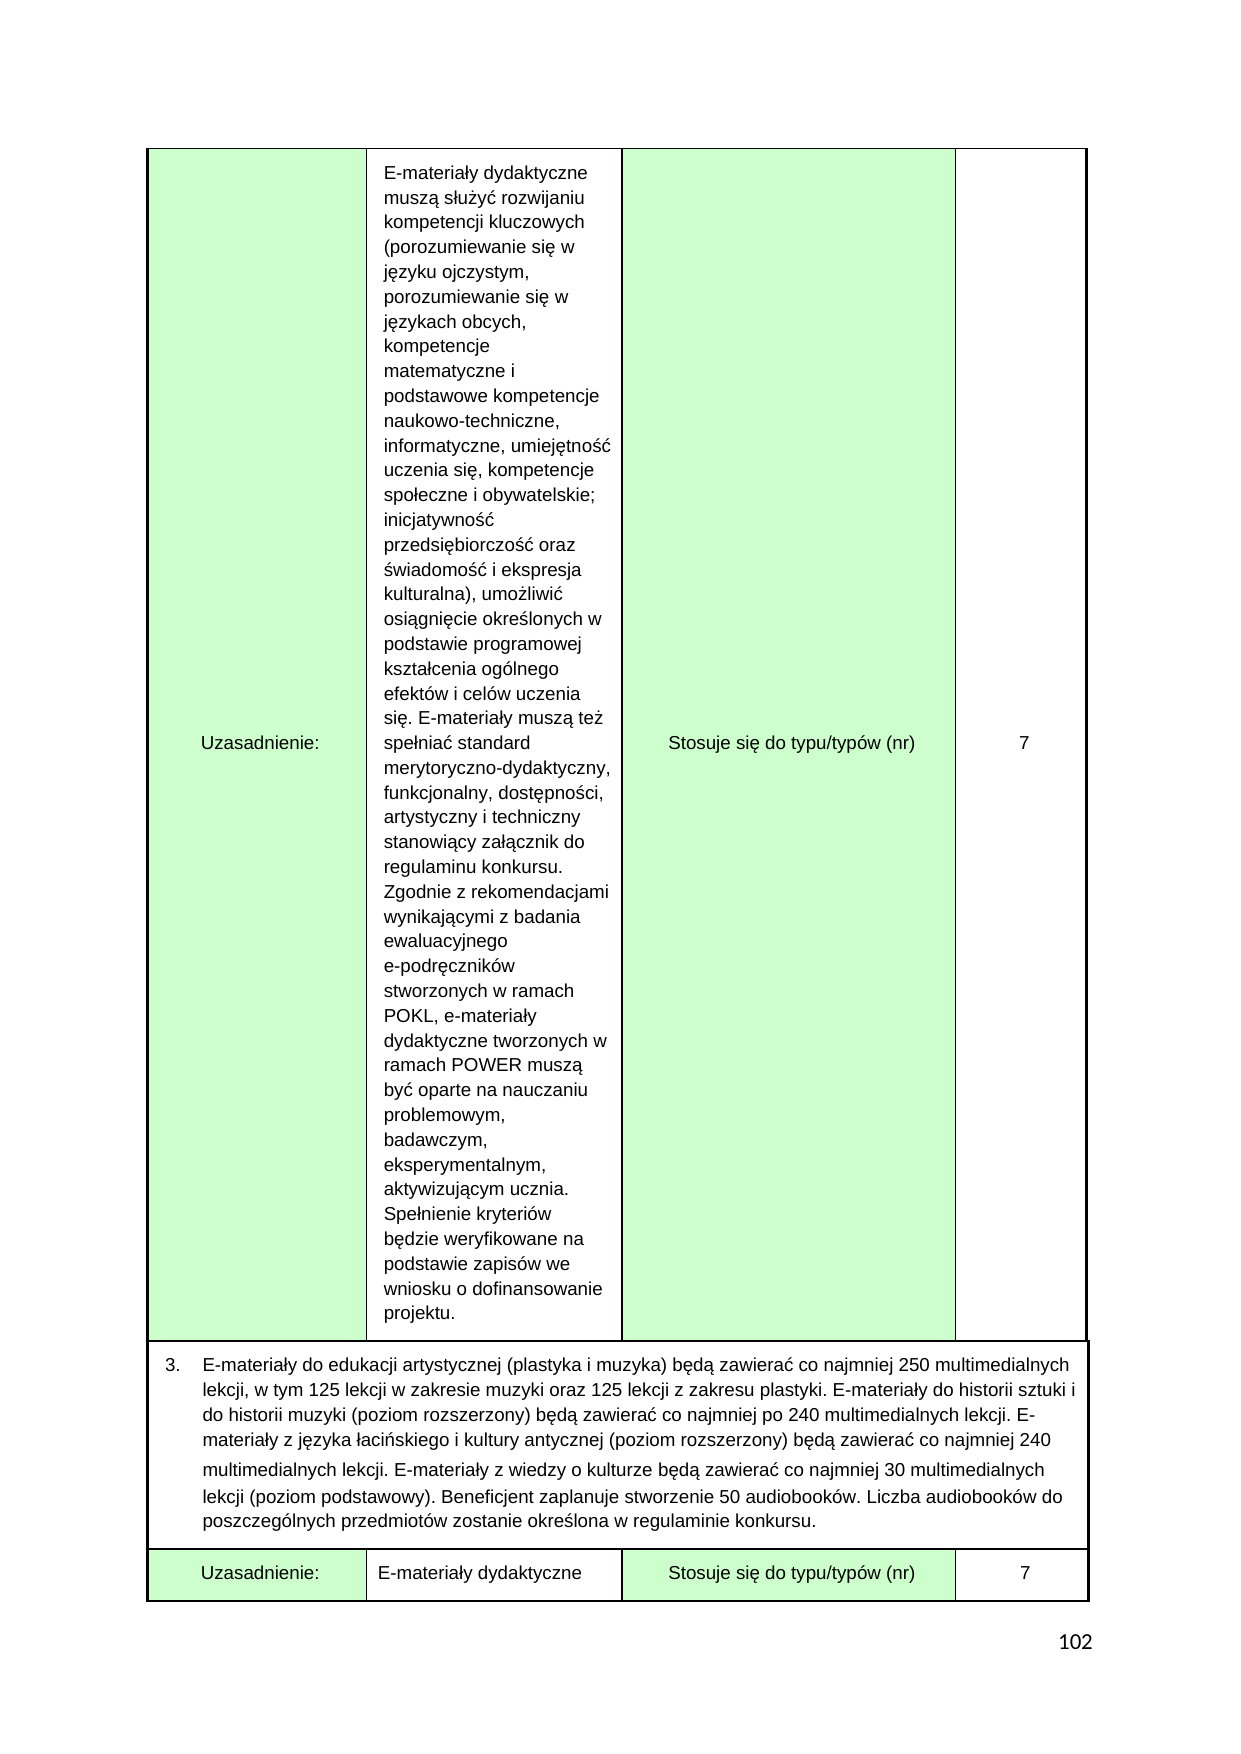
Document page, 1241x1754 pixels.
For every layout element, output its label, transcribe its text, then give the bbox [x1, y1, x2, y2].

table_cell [623, 1550, 955, 1600]
table_cell 7 [956, 1550, 1087, 1600]
table_cell Stosuje się do typu/typów (nr) [623, 149, 955, 1340]
table_cell E-materiały dydaktyczne muszą służyć rozwijaniu kompetencji kluczowych (porozumiewanie się w języku ojczystym, porozumiewanie się w językach obcych, kompetencje matematyczne i podstawowe kompetencje naukowo-techniczne, informatyczne, umiejętność uczenia się, kompetencje społeczne i obywatelskie; inicjatywność przedsiębiorczość oraz świadomość i ekspresja kulturalna), umożliwić osiągnięcie określonych w podstawie programowej kształcenia ogólnego efektów i celów uczenia się. E-materiały muszą też spełniać standard merytoryczno-dydaktyczny, funkcjonalny, dostępności, artystyczny i techniczny stanowiący załącznik do regulaminu konkursu. Zgodnie z rekomendacjami wynikającymi z badania ewaluacyjnego e-podręczników stworzonych w ramach POKL, e-materiały dydaktyczne tworzonych w ramach POWER muszą być oparte na nauczaniu problemowym, badawczym, eksperymentalnym, aktywizującym ucznia. Spełnienie kryteriów będzie weryfikowane na podstawie zapisów we wniosku o dofinansowanie projektu. [367, 149, 621, 1340]
table_cell Uzasadnienie: [149, 1550, 366, 1600]
table_cell Uzasadnienie: [149, 149, 366, 1340]
table_cell 7 [956, 149, 1085, 1340]
table_cell E-materiały do edukacji artystycznej (plastyka i muzyka) będą zawierać co najmniej 250 multimedialnych lekcji, w tym 125 lekcji w zakresie muzyki oraz 125 lekcji z zakresu plastyki. E-materiały do historii sztuki i do historii muzyki (poziom rozszerzony) będą zawierać co najmniej po 240 multimedialnych lekcji. E-materiały z języka łacińskiego i kultury antycznej (poziom rozszerzony) będą zawierać co najmniej 240 multimedialnych lekcji. E-materiały z wiedzy o kulturze będą zawierać co najmniej 30 multimedialnych lekcji (poziom podstawowy). Beneficjent zaplanuje stworzenie 50 audiobooków. Liczba audiobooków do poszczególnych przedmiotów zostanie określona w regulaminie konkursu. [149, 1342, 1087, 1548]
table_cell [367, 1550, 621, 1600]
